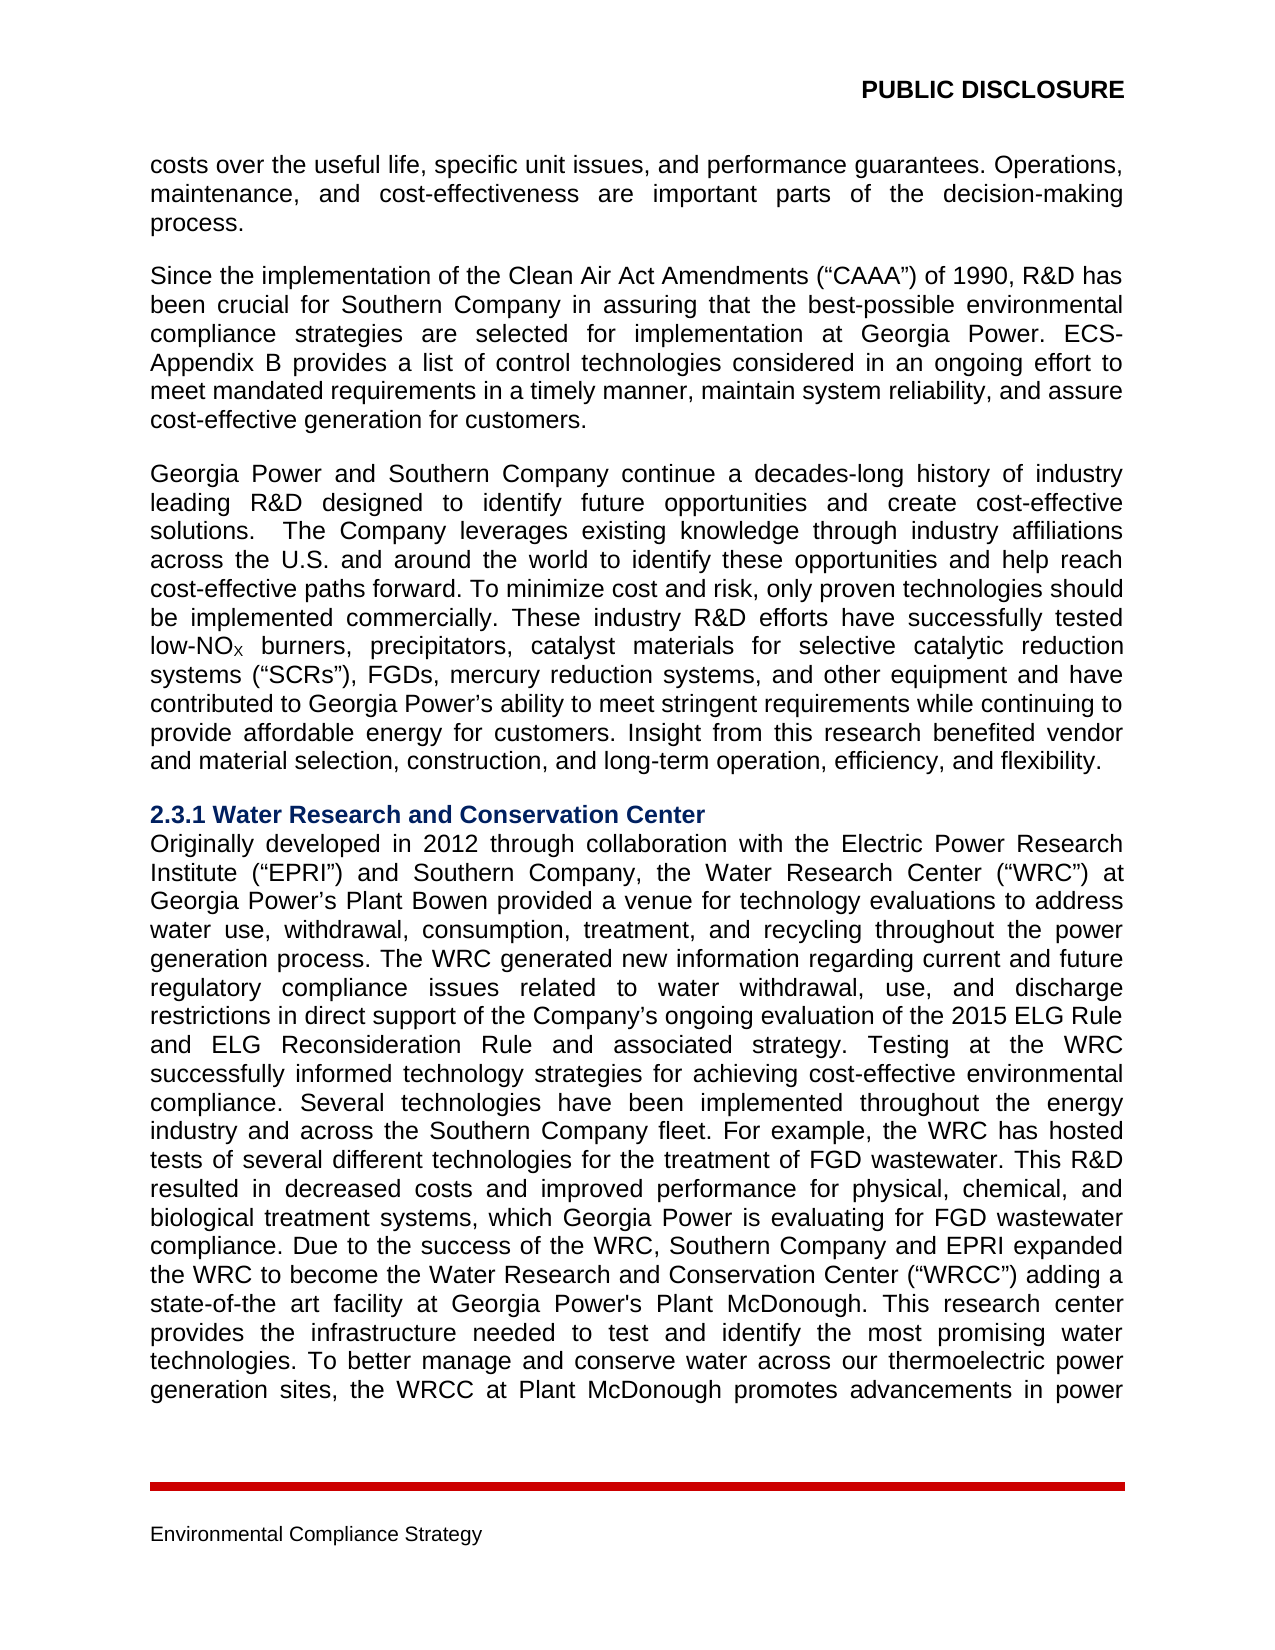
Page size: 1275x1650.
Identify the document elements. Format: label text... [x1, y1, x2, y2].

subtitle 2.3.1 Water Research and Conservation Center [150, 800, 1125, 829]
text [150, 829, 1125, 1404]
text Georgia Power and Southern Company continue a decades-long history of industry leading R&D designed to identify future opportunities and create cost-effective solutions. The Company leverages existing knowledge through industry affiliations across the U.S. and around the world to identify these opportunities and help reach cost-effective paths forward. To minimize cost and risk, only proven technologies should be implemented commercially. These industry R&D efforts have successfully tested low-NOX burners, precipitators, catalyst materials for selective catalytic reduction systems (“SCRs”), FGDs, mercury reduction systems, and other equipment and have contributed to Georgia Power’s ability to meet stringent requirements while continuing to provide affordable energy for customers. Insight from this research benefited vendor and material selection, construction, and long-term operation, efficiency, and flexibility. [150, 459, 1125, 775]
text Since the implementation of the Clean Air Act Amendments (“CAAA”) of 1990, R&D has been crucial for Southern Company in assuring that the best-possible environmental compliance strategies are selected for implementation at Georgia Power. ECS-Appendix B provides a list of control technologies considered in an ongoing effort to meet mandated requirements in a timely manner, maintain system reliability, and assure cost-effective generation for customers. [150, 261, 1125, 434]
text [150, 150, 1125, 236]
